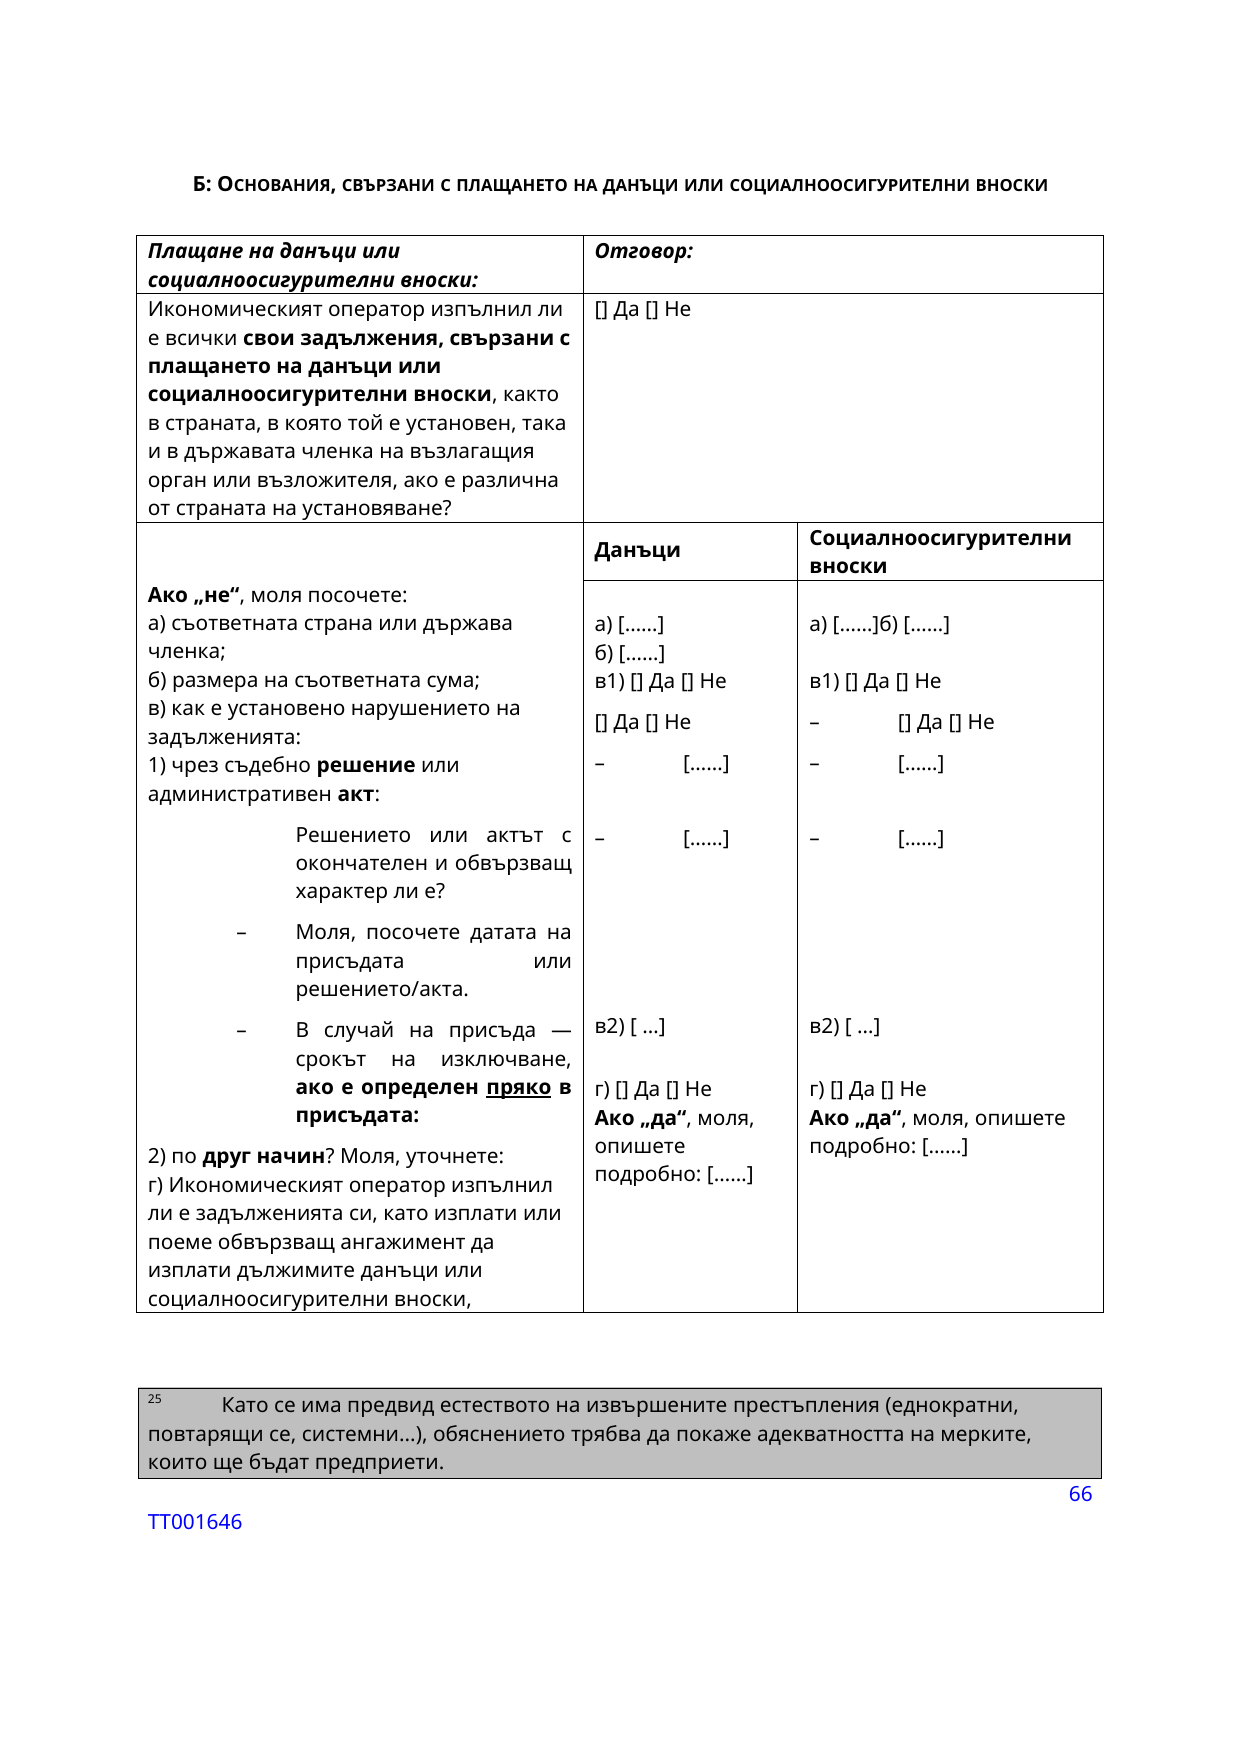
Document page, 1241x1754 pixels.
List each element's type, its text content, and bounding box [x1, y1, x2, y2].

table_cell Социалноосигурителни вноски [798, 523, 1103, 580]
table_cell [584, 581, 797, 1312]
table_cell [798, 581, 1103, 1312]
table_cell Икономическият оператор изпълнил ли е всички свои задължения, свързани с плащането на данъци или социалноосигурителни вноски, както в страната, в която той е установен, така и в държавата членка на възлагащия орган или възложителя, ако е различна от страната на установяване? [137, 294, 583, 522]
table_header Плащане на данъци или социалноосигурителни вноски: [137, 236, 583, 293]
table_cell Ако „не“, моля посочете: а) съответната страна или държава членка; б) размера на съответната сума; в) как е установено нарушението на задълженията: 1) чрез съдебно решение или административен акт: Решението или актът с окончателен и обвързващ характер ли е? Моля, посочете датата на присъдата или решението/акта. В случай на присъда — срокът на изключване, ако е определен пряко в присъдата: 2) по друг начин? Моля, уточнете: г) Икономическият оператор изпълнил ли е задълженията си, като изплати или поеме обвързващ ангажимент да изплати дължимите данъци или социалноосигурителни вноски, включително, когато е приложимо, всички начислени лихви или глоби? [137, 523, 583, 1312]
table_header Отговор: [584, 236, 1103, 293]
table_cell [] Да [] Не [584, 294, 1103, 522]
table_cell Данъци [584, 523, 797, 580]
text Б: Основания, свързани с плащането на данъци или социалноосигурителни вноски [148, 169, 1092, 198]
